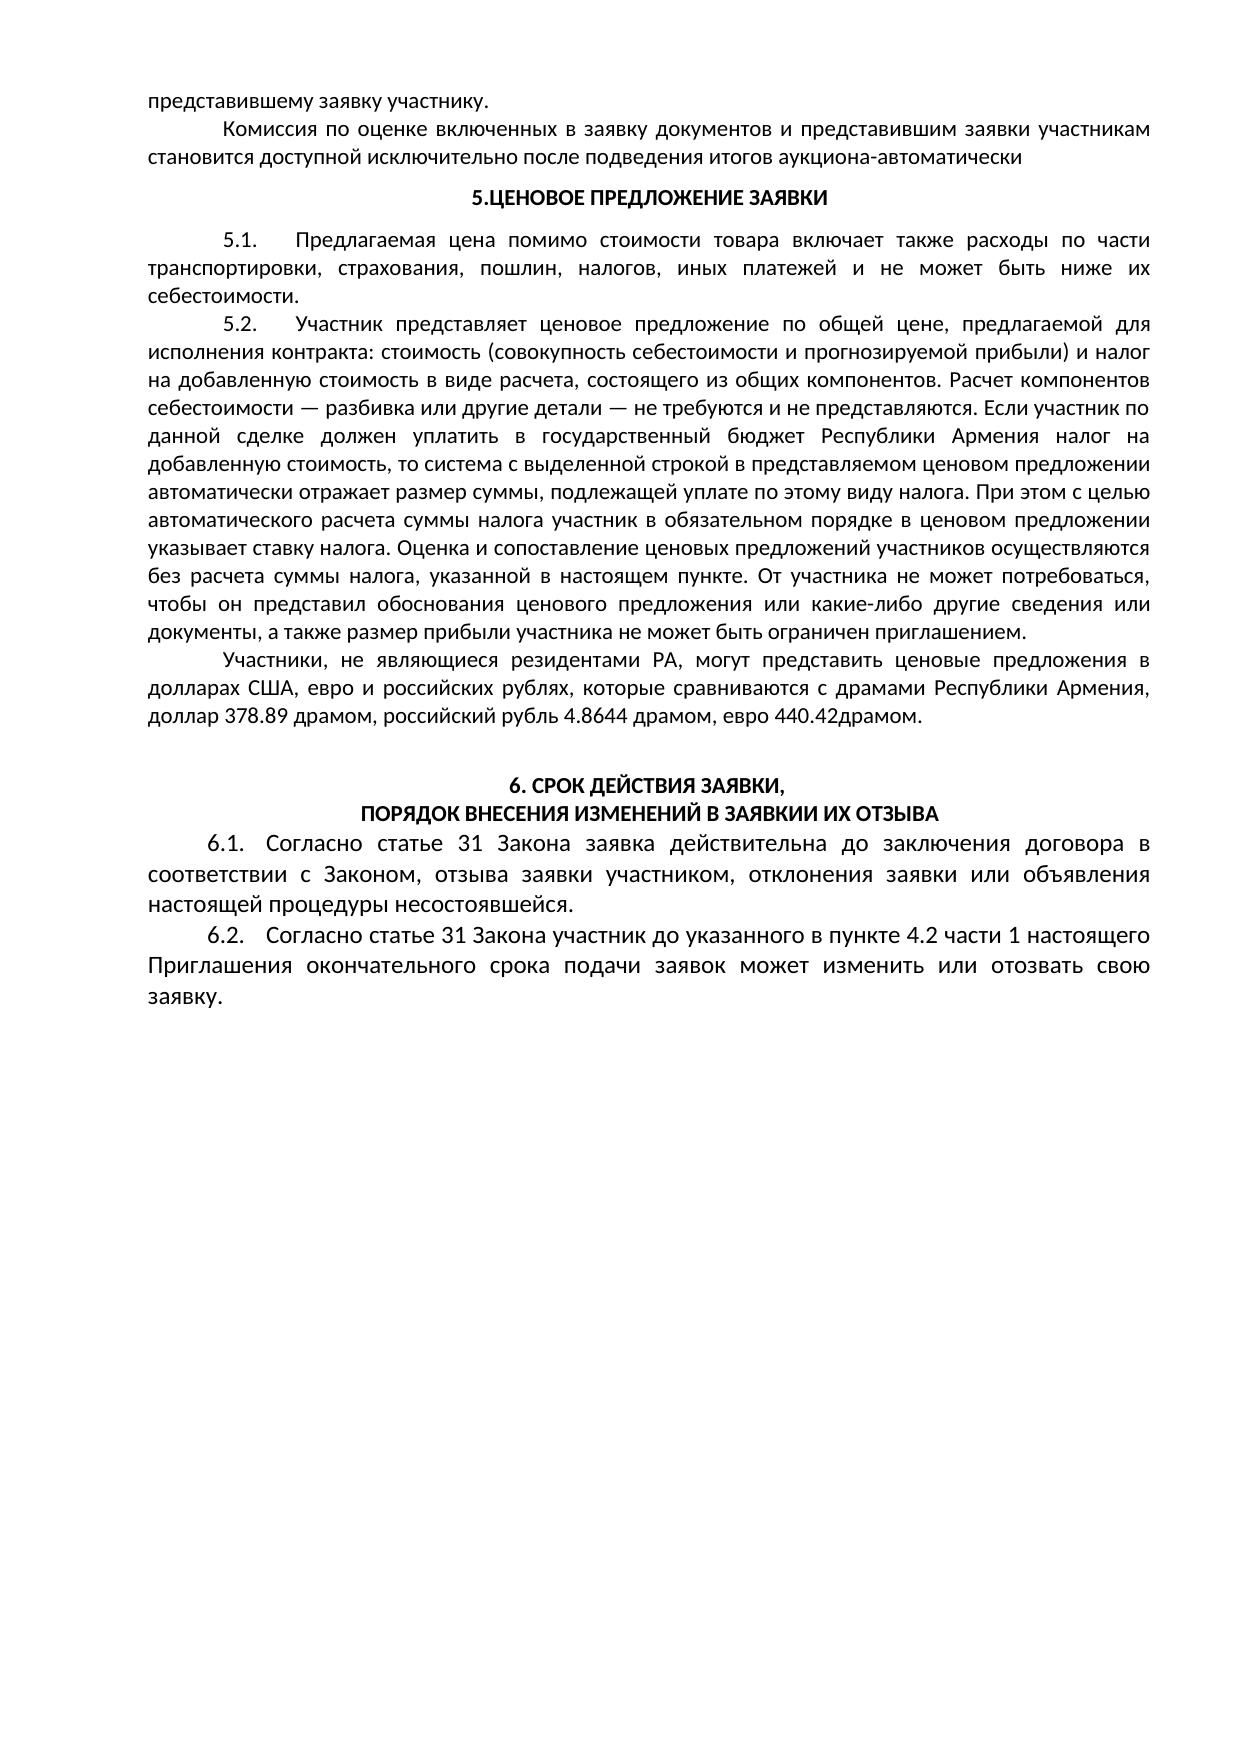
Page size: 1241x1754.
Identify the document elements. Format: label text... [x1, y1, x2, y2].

text 5.1. Предлагаемая цена помимо стоимости товара включает также расходы по части транспортировки, страхования, пошлин, налогов, иных платежей и не может быть ниже их себестоимости. [148, 225, 1152, 309]
text Участники, не являющиеся резидентами РА, могут представить ценовые предложения в долларах США, евро и российских рублях, которые сравниваются с драмами Республики Армения, доллар 378.89 драмом, российский рубль 4.8644 драмом, евро 440.42драмом. [148, 645, 1152, 729]
text 6.2. Согласно статье 31 Закона участник до указанного в пункте 4.2 части 1 настоящего Приглашения окончательного срока подачи заявок может изменить или отозвать свою заявку. [148, 919, 1152, 1011]
text Комиссия по оценке включенных в заявку документов и представившим заявки участникам становится доступной исключительно после подведения итогов аукциона-автоматически [148, 114, 1152, 171]
text 5.2. Участник представляет ценовое предложение по общей цене, предлагаемой для исполнения контракта: стоимость (совокупность себестоимости и прогнозируемой прибыли) и налог на добавленную стоимость в виде расчета, состоящего из общих компонентов. Расчет компонентов себестоимости — разбивка или другие детали — не требуются и не представляются. Если участник по данной сделке должен уплатить в государственный бюджет Республики Армения налог на добавленную стоимость, то система с выделенной строкой в представляемом ценовом предложении автоматически отражает размер суммы, подлежащей уплате по этому виду налога. При этом с целью автоматического расчета суммы налога участник в обязательном порядке в ценовом предложении указывает ставку налога. Оценка и сопоставление ценовых предложений участников осуществляются без расчета суммы налога, указанной в настоящем пункте. От участника не может потребоваться, чтобы он представил обоснования ценового предложения или какие-либо другие сведения или документы, а также размер прибыли участника не может быть ограничен приглашением. [148, 309, 1152, 645]
text 5.ЦЕНОВОЕ ПРЕДЛОЖЕНИЕ ЗАЯВКИ [148, 183, 1152, 211]
text 6. СРОК ДЕЙСТВИЯ ЗАЯВКИ, ПОРЯДОК ВНЕСЕНИЯ ИЗМЕНЕНИЙ В ЗАЯВКИИ ИХ ОТЗЫВА [207, 771, 1093, 827]
text 6.1. Согласно статье 31 Закона заявка действительна до заключения договора в соответствии с Законом, отзыва заявки участником, отклонения заявки или объявления настоящей процедуры несостоявшейся. [148, 827, 1152, 919]
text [148, 86, 1152, 114]
